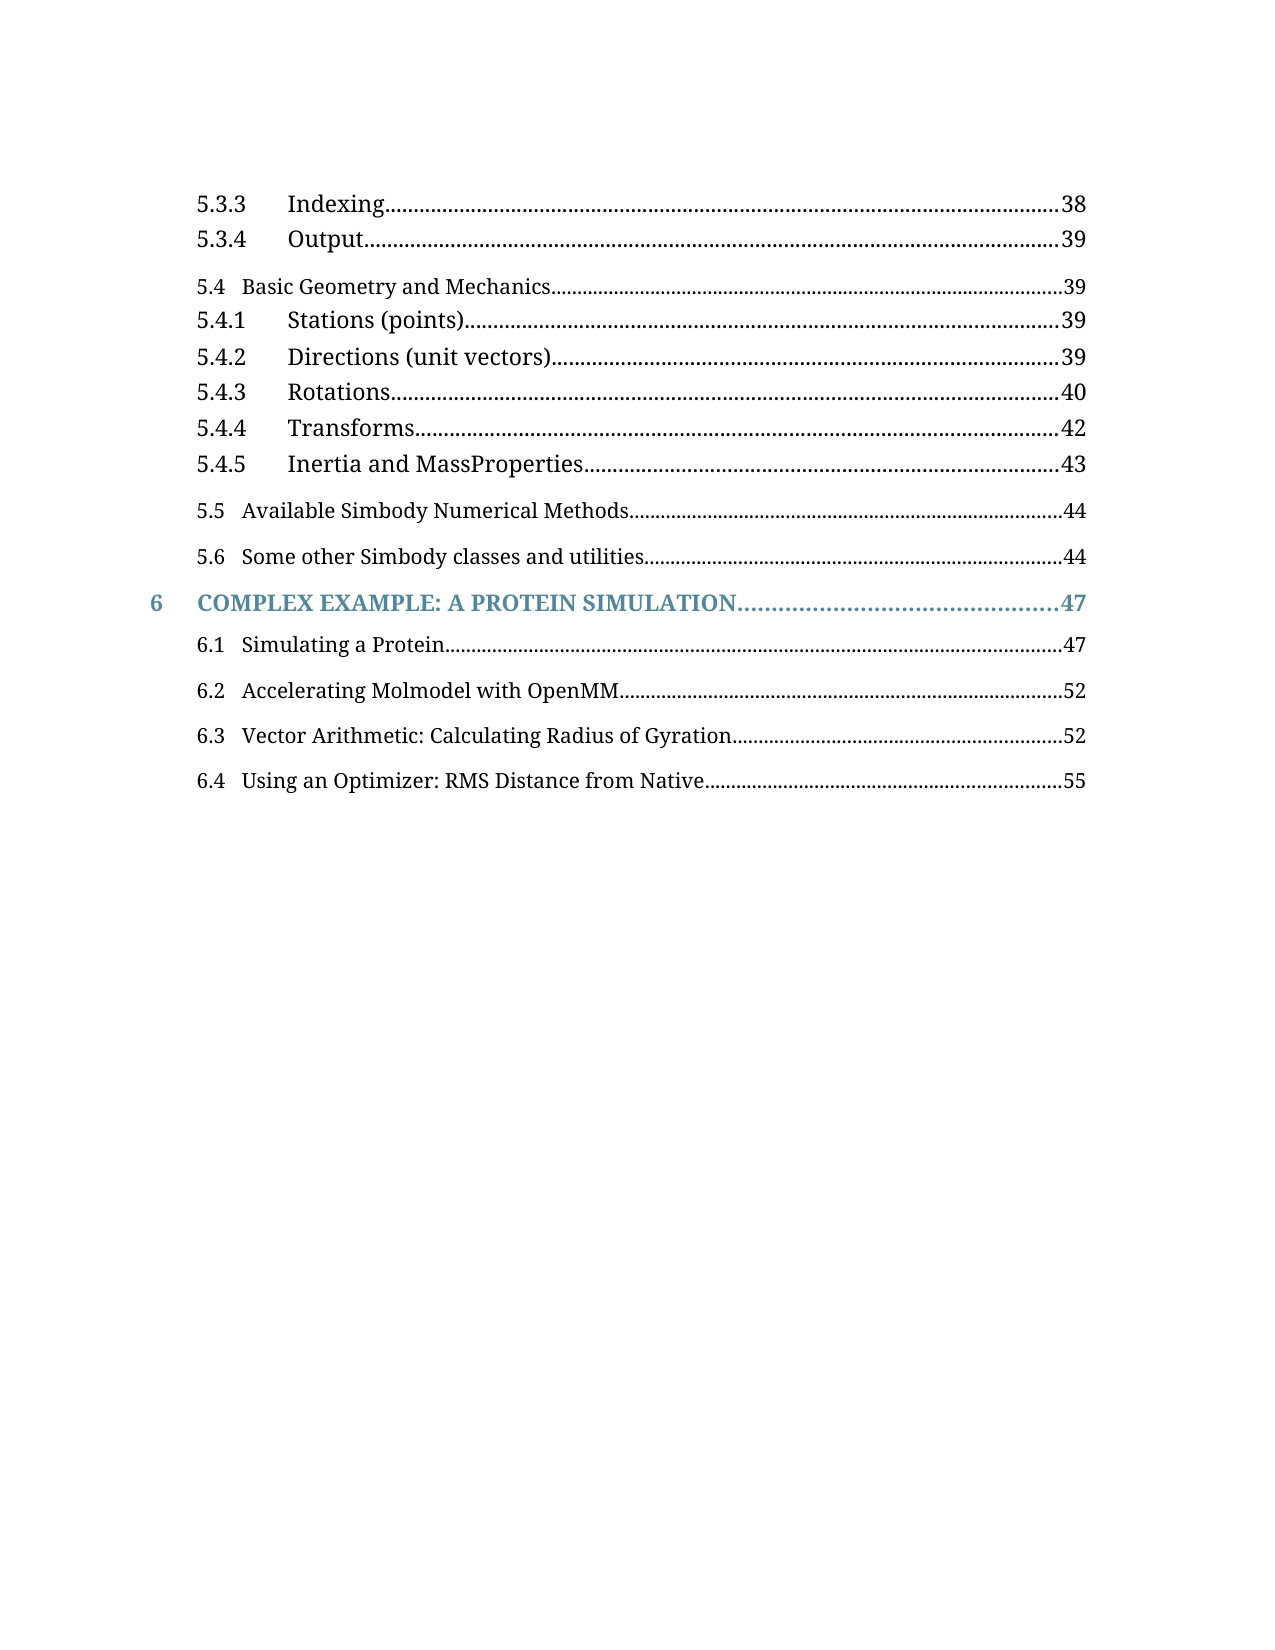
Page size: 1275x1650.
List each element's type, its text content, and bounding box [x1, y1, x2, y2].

text 5.3.4 Output 39 [196, 223, 1087, 255]
text 5.4 Basic Geometry and Mechanics 39 [196, 272, 1087, 300]
text 6.4 Using an Optimizer: RMS Distance from Native 55 [196, 766, 1087, 794]
text 5.4.4 Transforms 42 [196, 412, 1087, 443]
text 5.4.1 Stations (points) 39 [196, 304, 1087, 336]
text 5.6 Some other Simbody classes and utilities 44 [196, 542, 1087, 570]
text 5.4.2 Directions (unit vectors) 39 [196, 340, 1087, 372]
text 6.1 Simulating a Protein 47 [196, 631, 1087, 659]
text 6.2 Accelerating Molmodel with OpenMM 52 [196, 676, 1087, 704]
text 5.5 Available Simbody Numerical Methods 44 [196, 497, 1087, 525]
text 5.4.5 Inertia and MassProperties 43 [196, 448, 1087, 479]
text 5.3.3 Indexing 38 [196, 187, 1087, 219]
text 6 Complex Example: A Protein Simulation 47 [150, 587, 1087, 618]
text 5.4.3 Rotations 40 [196, 376, 1087, 408]
text 6.3 Vector Arithmetic: Calculating Radius of Gyration 52 [196, 721, 1087, 749]
